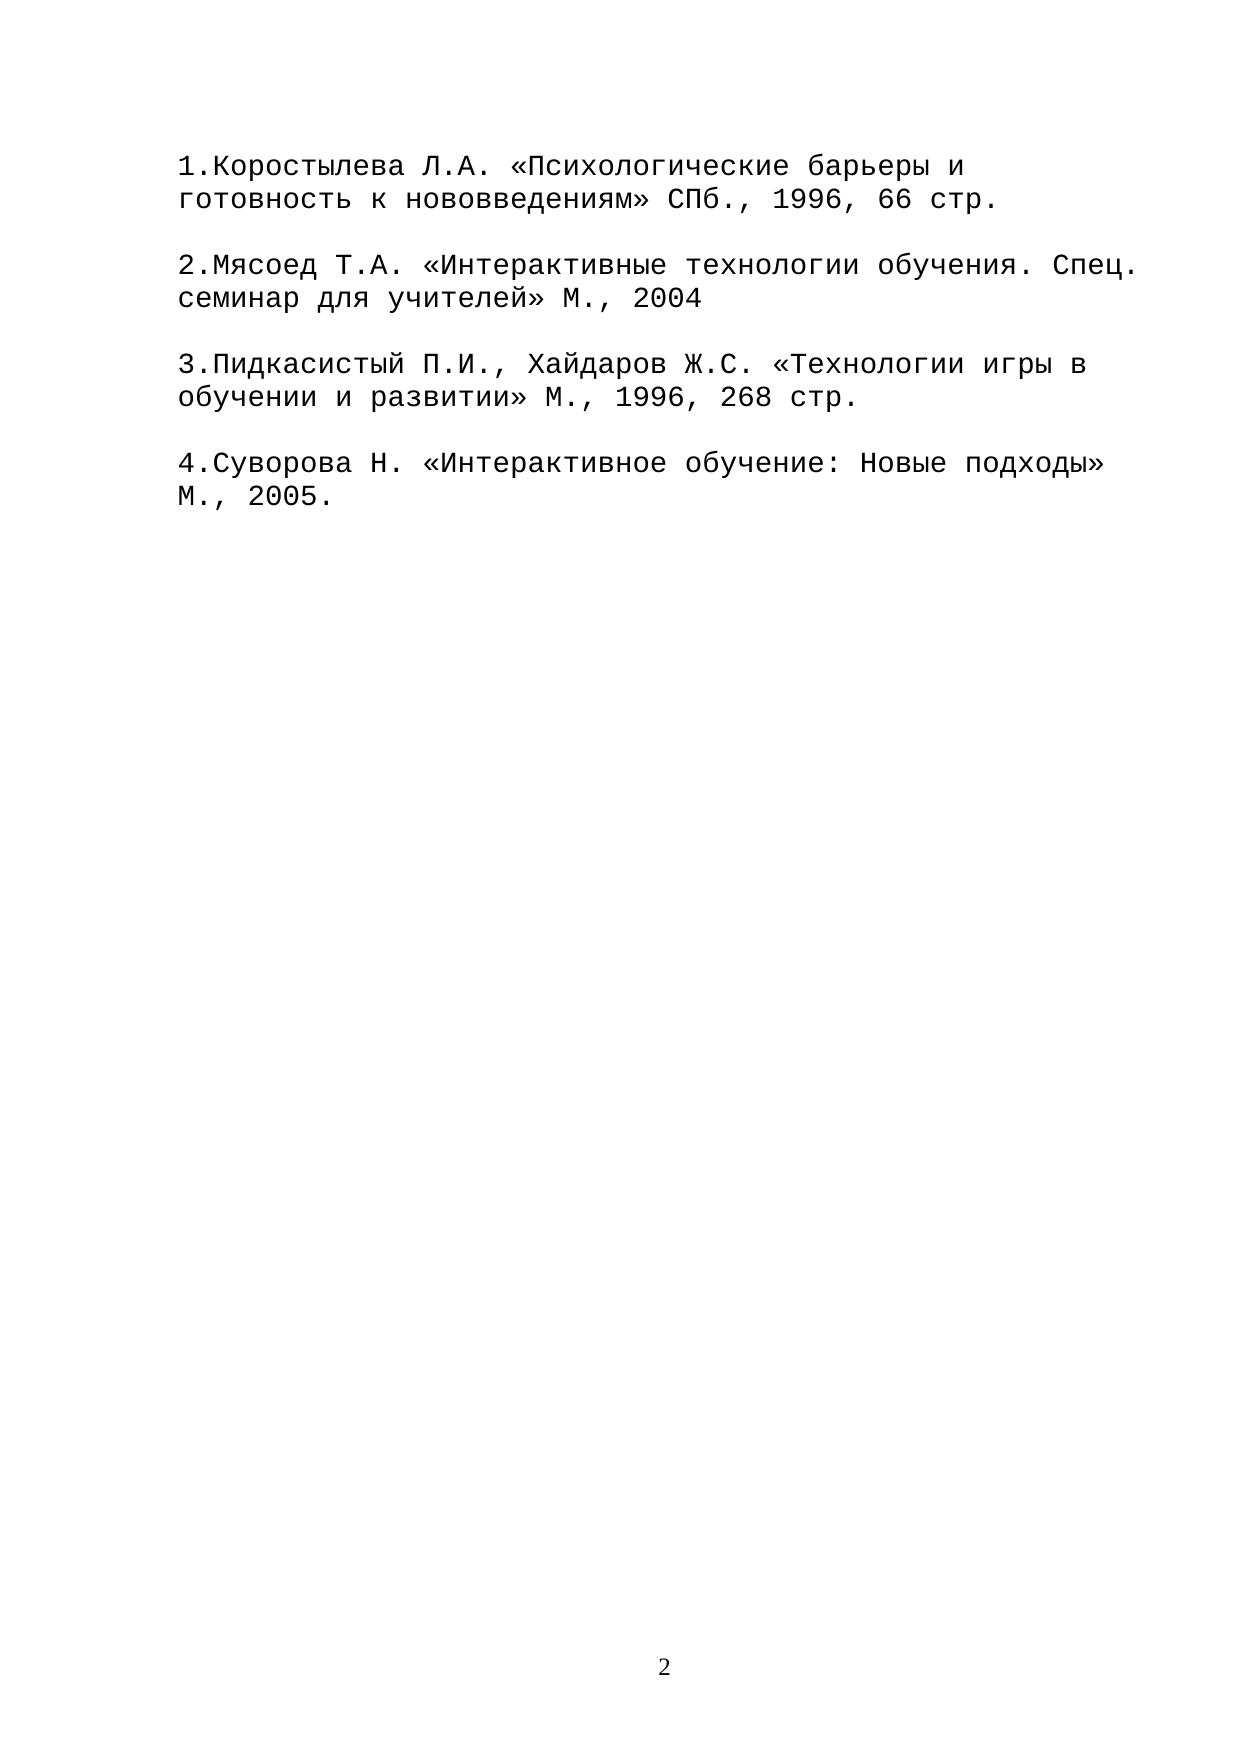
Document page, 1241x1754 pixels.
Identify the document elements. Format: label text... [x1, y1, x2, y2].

text 1.Коростылева Л.А. «Психологические барьеры и готовность к нововведениям» СПб., 1996, 66 стр. [177, 151, 1152, 217]
text 2.Мясоед Т.А. «Интерактивные технологии обучения. Спец. семинар для учителей» М., 2004 [177, 250, 1152, 316]
text 3.Пидкасистый П.И., Хайдаров Ж.С. «Технологии игры в обучении и развитии» М., 1996, 268 стр. [177, 349, 1152, 415]
text 4.Суворова Н. «Интерактивное обучение: Новые подходы» М., 2005. [177, 448, 1152, 514]
